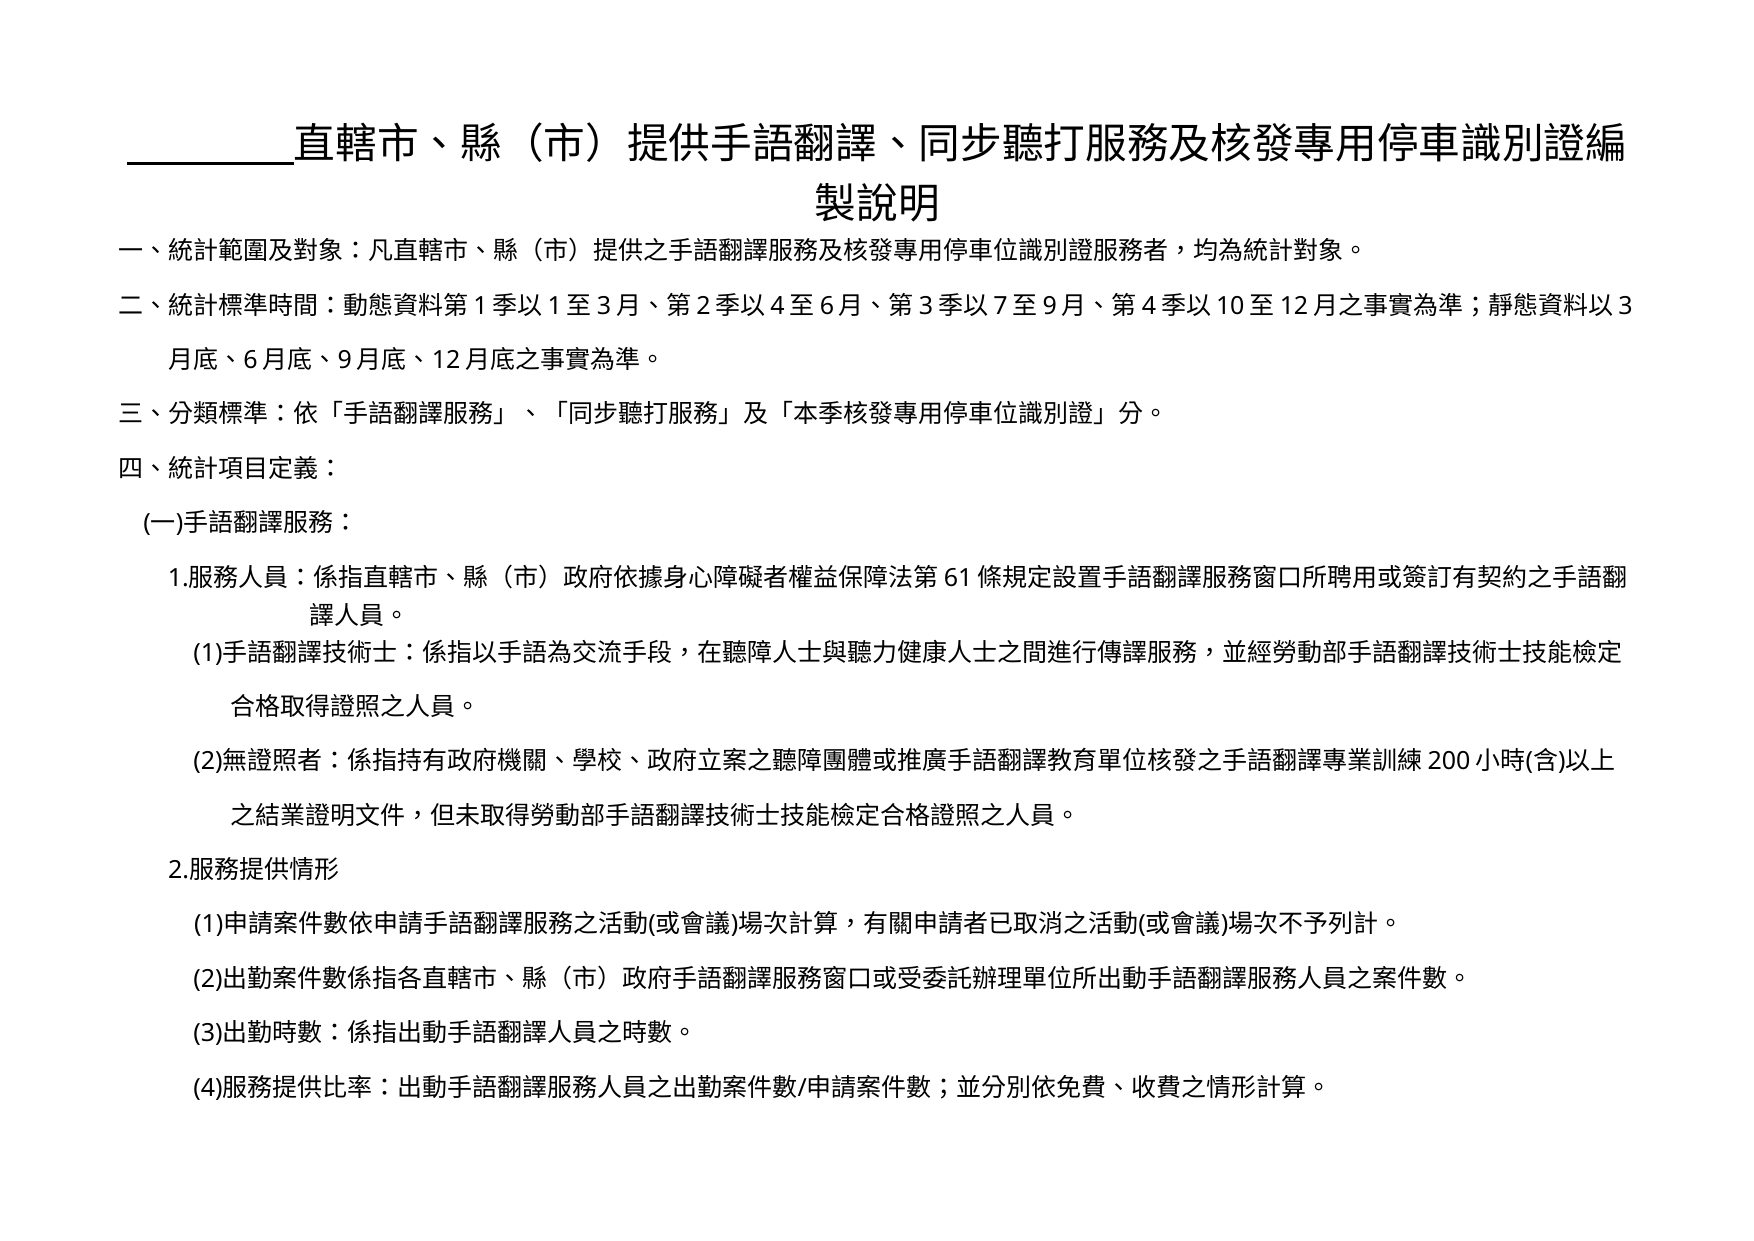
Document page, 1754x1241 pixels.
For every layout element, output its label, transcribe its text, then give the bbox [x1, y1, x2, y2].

text 2.服務提供情形 [168, 849, 1636, 886]
text (1)手語翻譯技術士：係指以手語為交流手段，在聽障人士與聽力健康人士之間進行傳譯服務，並經勞動部手語翻譯技術士技能檢定合格取得證照之人員。 [193, 632, 1636, 723]
text (3)出勤時數：係指出動手語翻譯人員之時數。 [193, 1013, 1636, 1049]
text (1)申請案件數依申請手語翻譯服務之活動(或會議)場次計算，有關申請者已取消之活動(或會議)場次不予列計。 [194, 904, 1636, 940]
text (4)服務提供比率：出動手語翻譯服務人員之出勤案件數/申請案件數；並分別依免費、收費之情形計算。 [193, 1067, 1636, 1103]
text (2)出勤案件數係指各直轄市、縣（市）政府手語翻譯服務窗口或受委託辦理單位所出動手語翻譯服務人員之案件數。 [193, 958, 1636, 994]
text (2)無證照者：係指持有政府機關、學校、政府立案之聽障團體或推廣手語翻譯教育單位核發之手語翻譯專業訓練200小時(含)以上之結業證明文件，但未取得勞動部手語翻譯技術士技能檢定合格證照之人員。 [193, 741, 1636, 831]
text 二、統計標準時間：動態資料第1季以1至3月、第2季以4至6月、第3季以7至9月、第4季以10至12月之事實為準；靜態資料以3月底、6月底、9月底、12月底之事實為準。 [118, 285, 1636, 376]
text (一)手語翻譯服務： [143, 503, 1636, 539]
text 四、統計項目定義： [118, 448, 1636, 484]
text 一、統計範圍及對象：凡直轄市、縣（市）提供之手語翻譯服務及核發專用停車位識別證服務者，均為統計對象。 [118, 231, 1636, 267]
text 三、分類標準：依「手語翻譯服務」、「同步聽打服務」及「本季核發專用停車位識別證」分。 [118, 394, 1636, 430]
text 直轄市、縣（市）提供手語翻譯、同步聽打服務及核發專用停車識別證編製說明 [118, 110, 1636, 231]
text 1.服務人員：係指直轄市、縣（市）政府依據身心障礙者權益保障法第61條規定設置手語翻譯服務窗口所聘用或簽訂有契約之手語翻譯人員。 [168, 557, 1636, 632]
